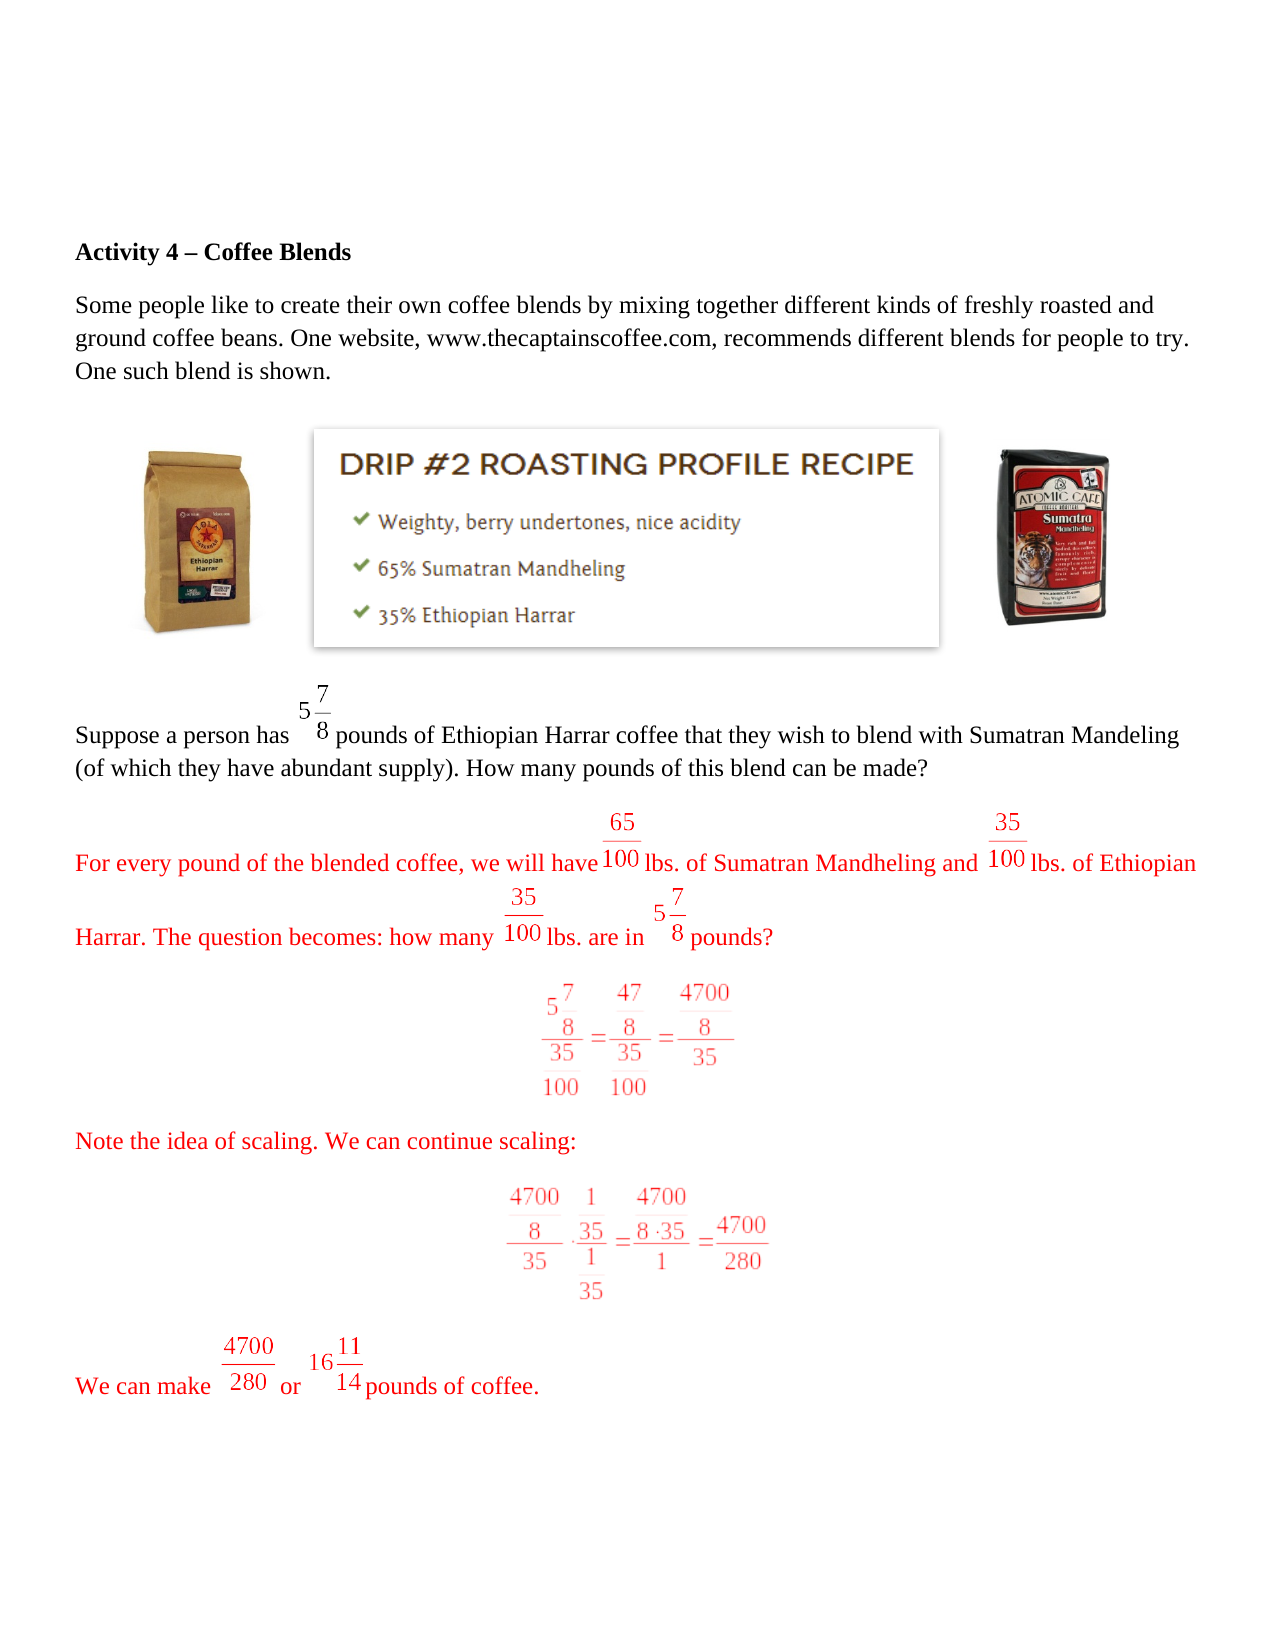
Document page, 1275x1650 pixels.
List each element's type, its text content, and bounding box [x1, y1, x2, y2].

text For every pound of the blended coffee, we will havelbs. of Sumatran Mandheling and lbs. of Ethiopian Harrar. The question becomes: how many lbs. are in pounds? [75, 807, 1200, 951]
picture [991, 439, 1111, 631]
text Activity 4 – Coffee Blends [75, 237, 1200, 265]
text Some people like to create their own coffee blends by mixing together different kinds of freshly roasted and ground coffee beans. One website, www.thecaptainscoffee.com, recommends different blends for people to try. One such blend is shown. [75, 290, 1200, 385]
text Suppose a person has pounds of Ethiopian Harrar coffee that they wish to blend with Sumatran Mandeling (of which they have abundant supply). How many pounds of this blend can be made? [75, 679, 1200, 782]
picture [328, 444, 924, 632]
picture [122, 441, 267, 639]
text Note the idea of scaling. We can continue scaling: [75, 1126, 1200, 1155]
text We can make or pounds of coffee. [75, 1330, 1200, 1400]
